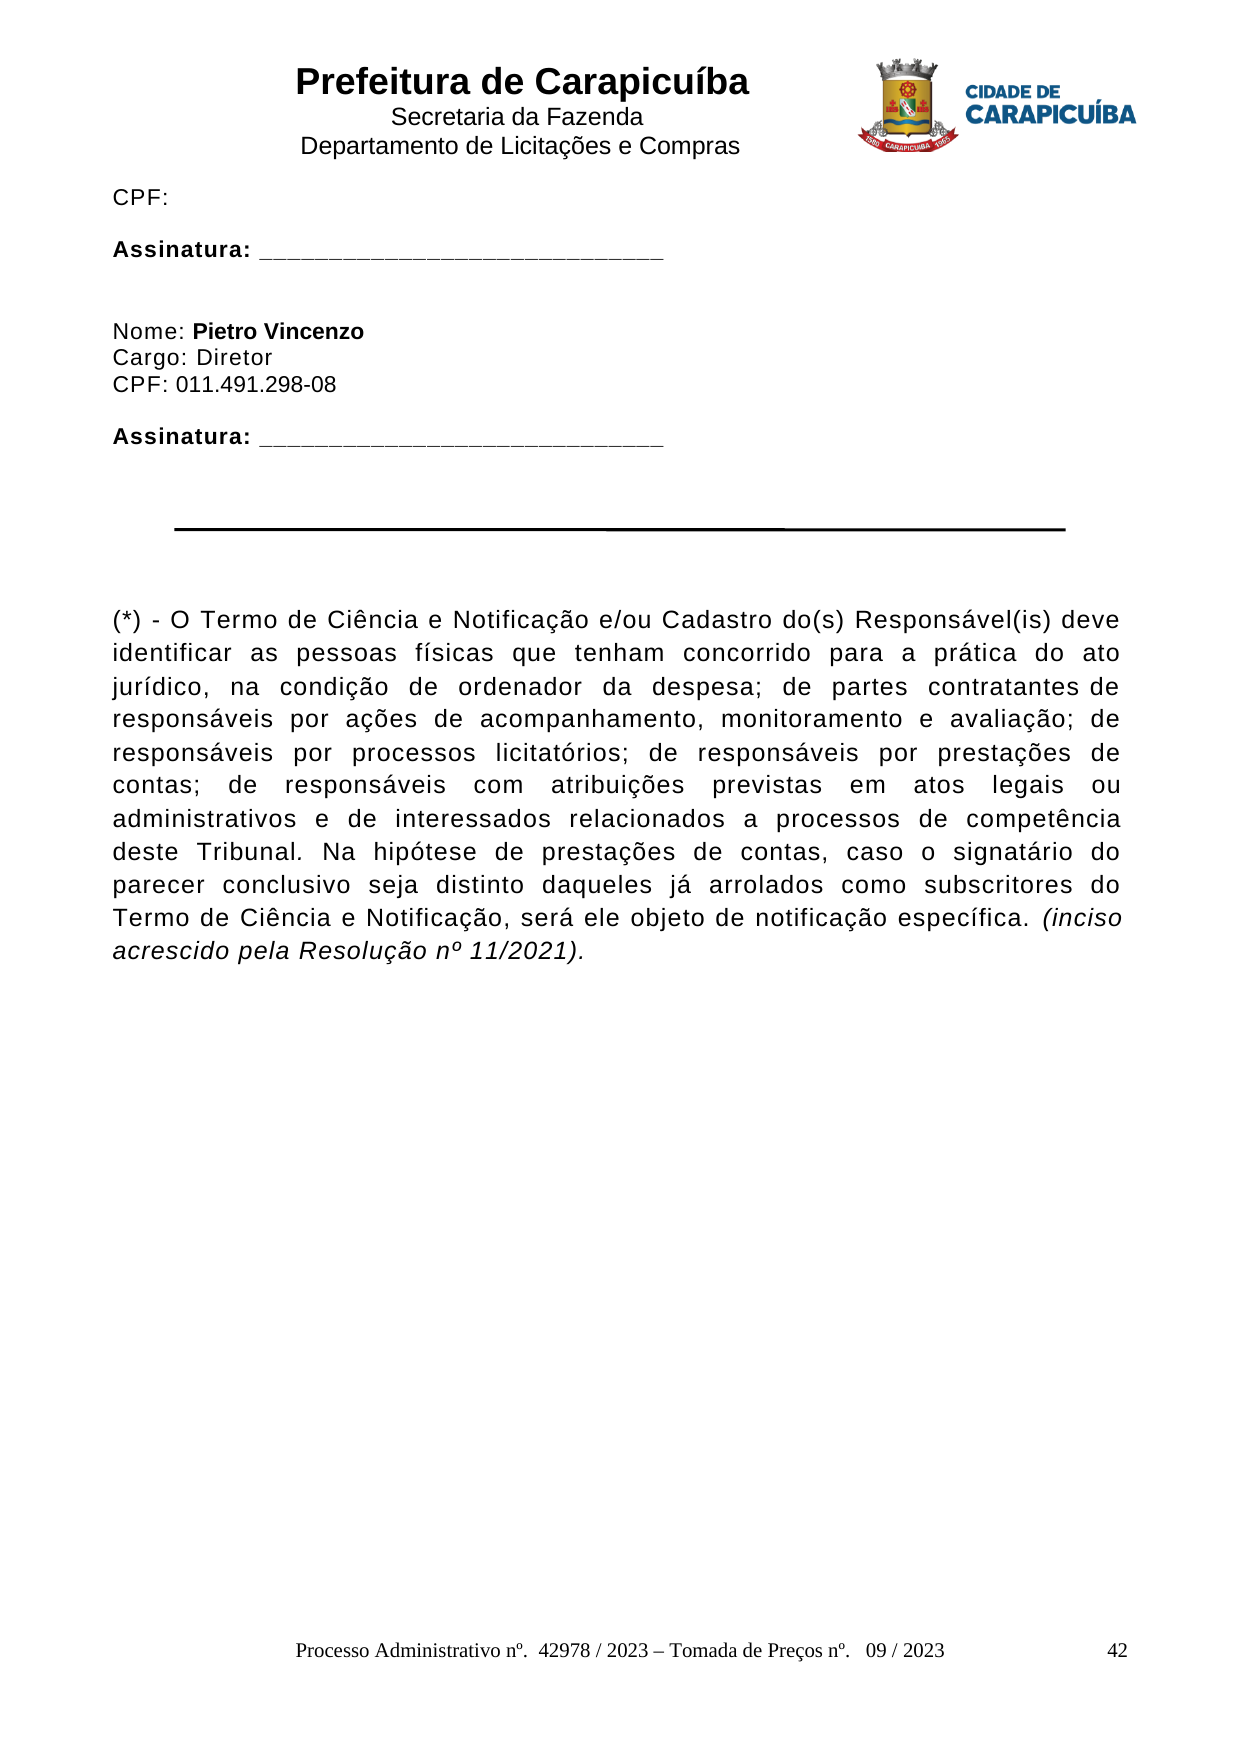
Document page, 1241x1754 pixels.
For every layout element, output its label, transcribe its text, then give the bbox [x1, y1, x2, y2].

text Assinatura: _____________________________ [112, 423, 1122, 450]
text Nome: Pietro Vincenzo [112, 318, 1122, 344]
text CPF: 011.491.298-08 [112, 371, 1122, 397]
picture [857, 57, 1139, 152]
text Cargo: Diretor [112, 344, 1122, 371]
text CPF: [112, 184, 1122, 210]
text Assinatura: _____________________________ [112, 236, 1122, 263]
text (*) - O Termo de Ciência e Notificação e/ou Cadastro do(s) Responsável(is) deve identificar as pessoas físicas que tenham concorrido para a prática do ato jurídico, na condição de ordenador da despesa; de partes contratantes de responsáveis por ações de acompanhamento, monitoramento e avaliação; de responsáveis por processos licitatórios; de responsáveis por prestações de contas; de responsáveis com atribuições previstas em atos legais ou administrativos e de interessados relacionados a processos de competência deste Tribunal. Na hipótese de prestações de contas, caso o signatário do parecer conclusivo seja distinto daqueles já arrolados como subscritores do Termo de Ciência e Notificação, será ele objeto de notificação específica. (inciso acrescido pela Resolução nº 11/2021). [112, 605, 1122, 964]
